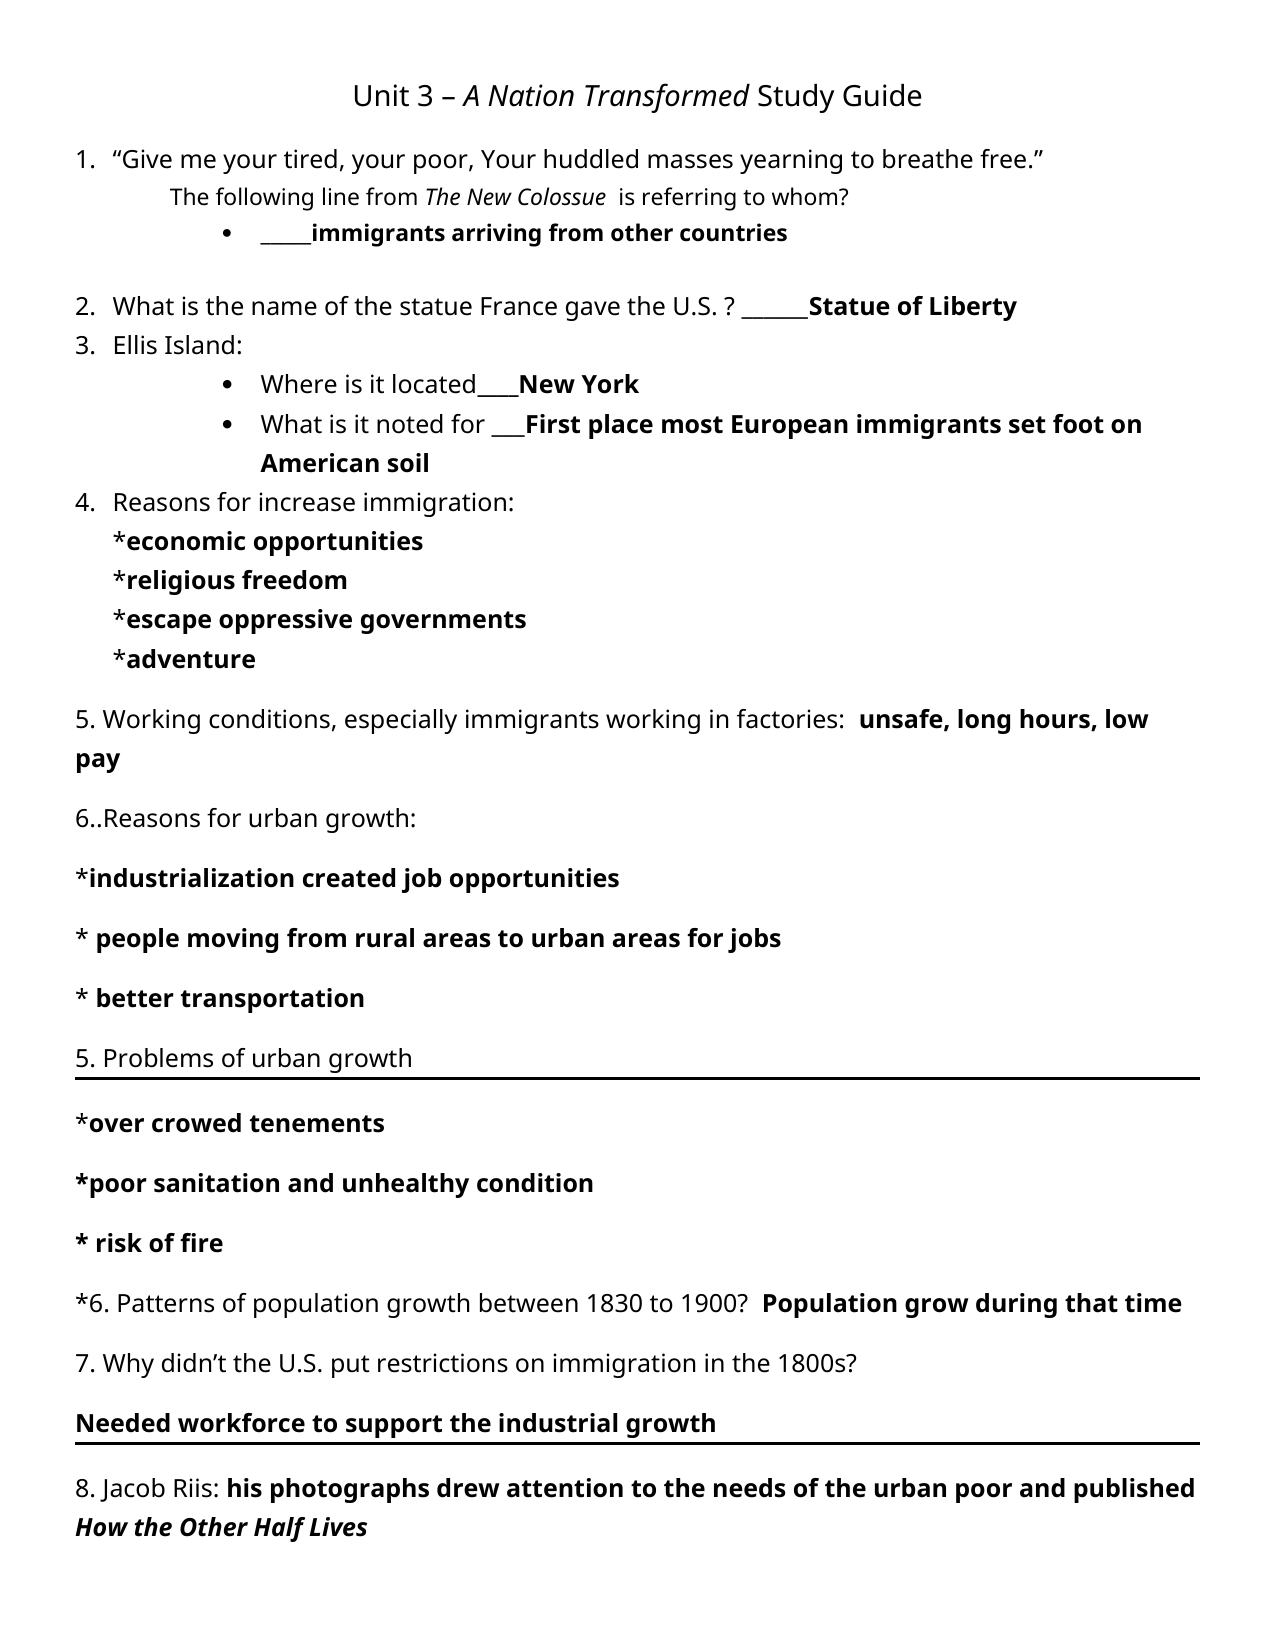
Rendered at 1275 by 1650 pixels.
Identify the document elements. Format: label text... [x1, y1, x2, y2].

text 7. Why didn’t the U.S. put restrictions on immigration in the 1800s? [75, 1346, 1200, 1380]
text * better transportation [75, 981, 1200, 1014]
text Unit 3 – A Nation Transformed Study Guide [75, 75, 1200, 115]
text 8. Jacob Riis: his photographs drew attention to the needs of the urban poor and published How the Other Half Lives [75, 1471, 1200, 1544]
text * people moving from rural areas to urban areas for jobs [75, 921, 1200, 954]
text * risk of fire [75, 1226, 1200, 1260]
list The following line from The New Colossue is referring to whom? [150, 181, 1200, 212]
text *over crowed tenements [75, 1106, 1200, 1140]
list Ellis Island: [75, 328, 1200, 362]
list Reasons for increase immigration: [75, 485, 1200, 519]
text 5. Problems of urban growth [75, 1041, 1200, 1077]
text Needed workforce to support the industrial growth [75, 1406, 1200, 1442]
list *adventure [112, 641, 1200, 675]
text *6. Patterns of population growth between 1830 to 1900? Population grow during that time [75, 1286, 1200, 1320]
list What is the name of the statue France gave the U.S. ? ______Statue of Liberty [75, 289, 1200, 323]
text 6..Reasons for urban growth: [75, 801, 1200, 834]
list “Give me your tired, your poor, Your huddled masses yearning to breathe free.” [75, 141, 1200, 176]
list *escape oppressive governments [112, 602, 1200, 636]
list *religious freedom [112, 563, 1200, 597]
list Where is it located____New York [223, 367, 1200, 401]
text *industrialization created job opportunities [75, 861, 1200, 894]
text 5. Working conditions, especially immigrants working in factories: unsafe, long hours, low pay [75, 701, 1200, 774]
list What is it noted for ___First place most European immigrants set foot on American soil [223, 406, 1200, 479]
list _____immigrants arriving from other countries [223, 217, 1200, 248]
text *poor sanitation and unhealthy condition [75, 1166, 1200, 1200]
list *economic opportunities [112, 524, 1200, 558]
